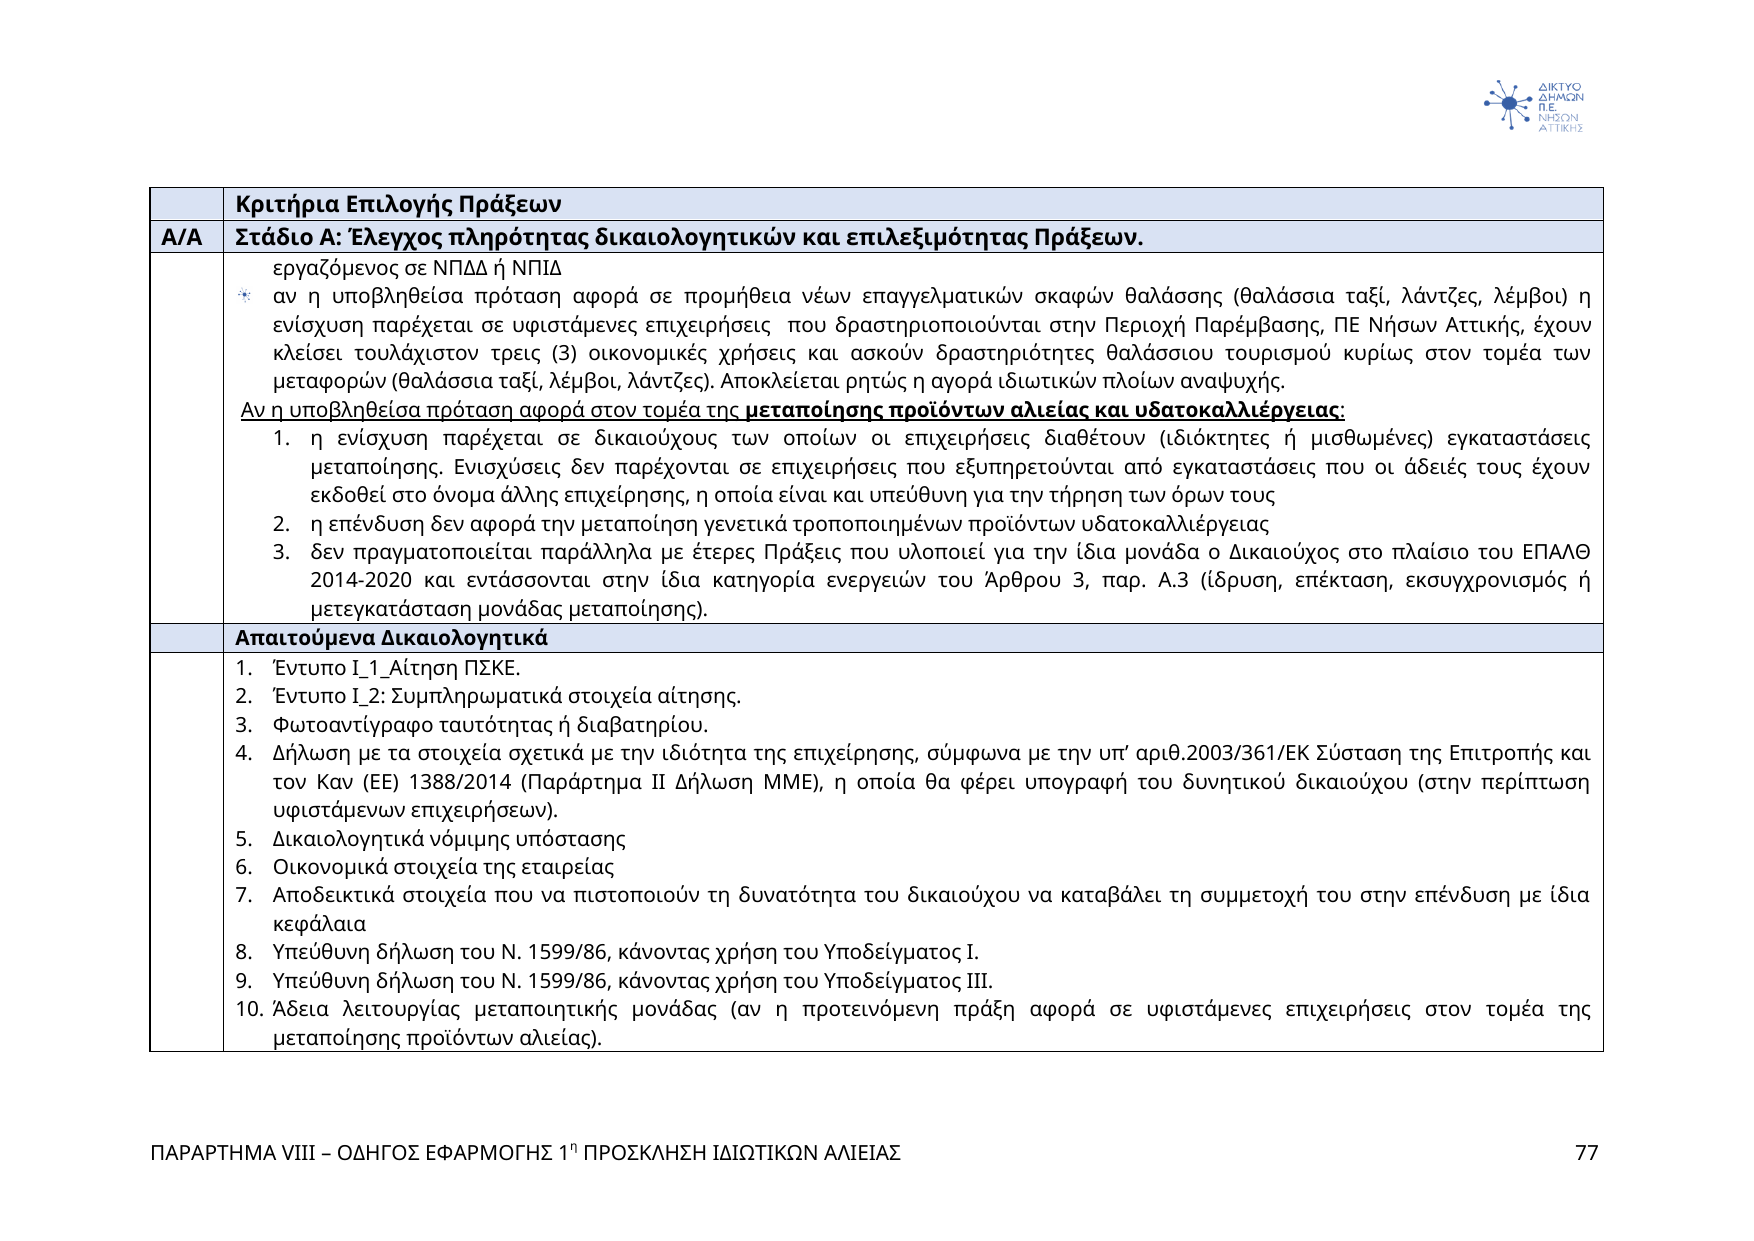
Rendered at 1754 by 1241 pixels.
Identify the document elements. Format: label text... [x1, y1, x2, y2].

picture [236, 286, 253, 304]
table_cell Απαιτούμενα Δικαιολογητικά [224, 624, 1603, 652]
table_header [151, 188, 223, 219]
table_cell [151, 253, 223, 622]
table_cell [151, 653, 223, 1051]
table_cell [224, 253, 1603, 622]
table_cell Έντυπο Ι_1_Αίτηση ΠΣΚΕ. Έντυπο Ι_2: Συμπληρωματικά στοιχεία αίτησης. Φωτοαντίγραφο ταυτότητας ή διαβατηρίου. Δήλωση με τα στοιχεία σχετικά με την ιδιότητα της επιχείρησης, σύμφωνα με την υπ’ αριθ.2003/361/ΕΚ Σύσταση της Επιτροπής και τον Καν (ΕΕ) 1388/2014 (Παράρτημα ΙΙ Δήλωση ΜΜΕ), η οποία θα φέρει υπογραφή του δυνητικού δικαιούχου (στην περίπτωση υφιστάμενων επιχειρήσεων). Δικαιολογητικά νόμιμης υπόστασης Οικονομικά στοιχεία της εταιρείας Αποδεικτικά στοιχεία που να πιστοποιούν τη δυνατότητα του δικαιούχου να καταβάλει τη συμμετοχή του στην επένδυση με ίδια κεφάλαια Υπεύθυνη δήλωση του Ν. 1599/86, κάνοντας χρήση του Υποδείγματος Ι. Υπεύθυνη δήλωση του Ν. 1599/86, κάνοντας χρήση του Υποδείγματος ΙΙΙ. Άδεια λειτουργίας μεταποιητικής μονάδας (αν η προτεινόμενη πράξη αφορά σε υφιστάμενες επιχειρήσεις στον τομέα της μεταποίησης προϊόντων αλιείας). [224, 653, 1603, 1051]
table_header Κριτήρια Επιλογής Πράξεων [224, 188, 1603, 219]
table_cell [151, 624, 223, 652]
table_cell Στάδιο Α: Έλεγχος πληρότητας δικαιολογητικών και επιλεξιμότητας Πράξεων. [224, 221, 1603, 252]
table_cell Α/Α [151, 221, 223, 252]
